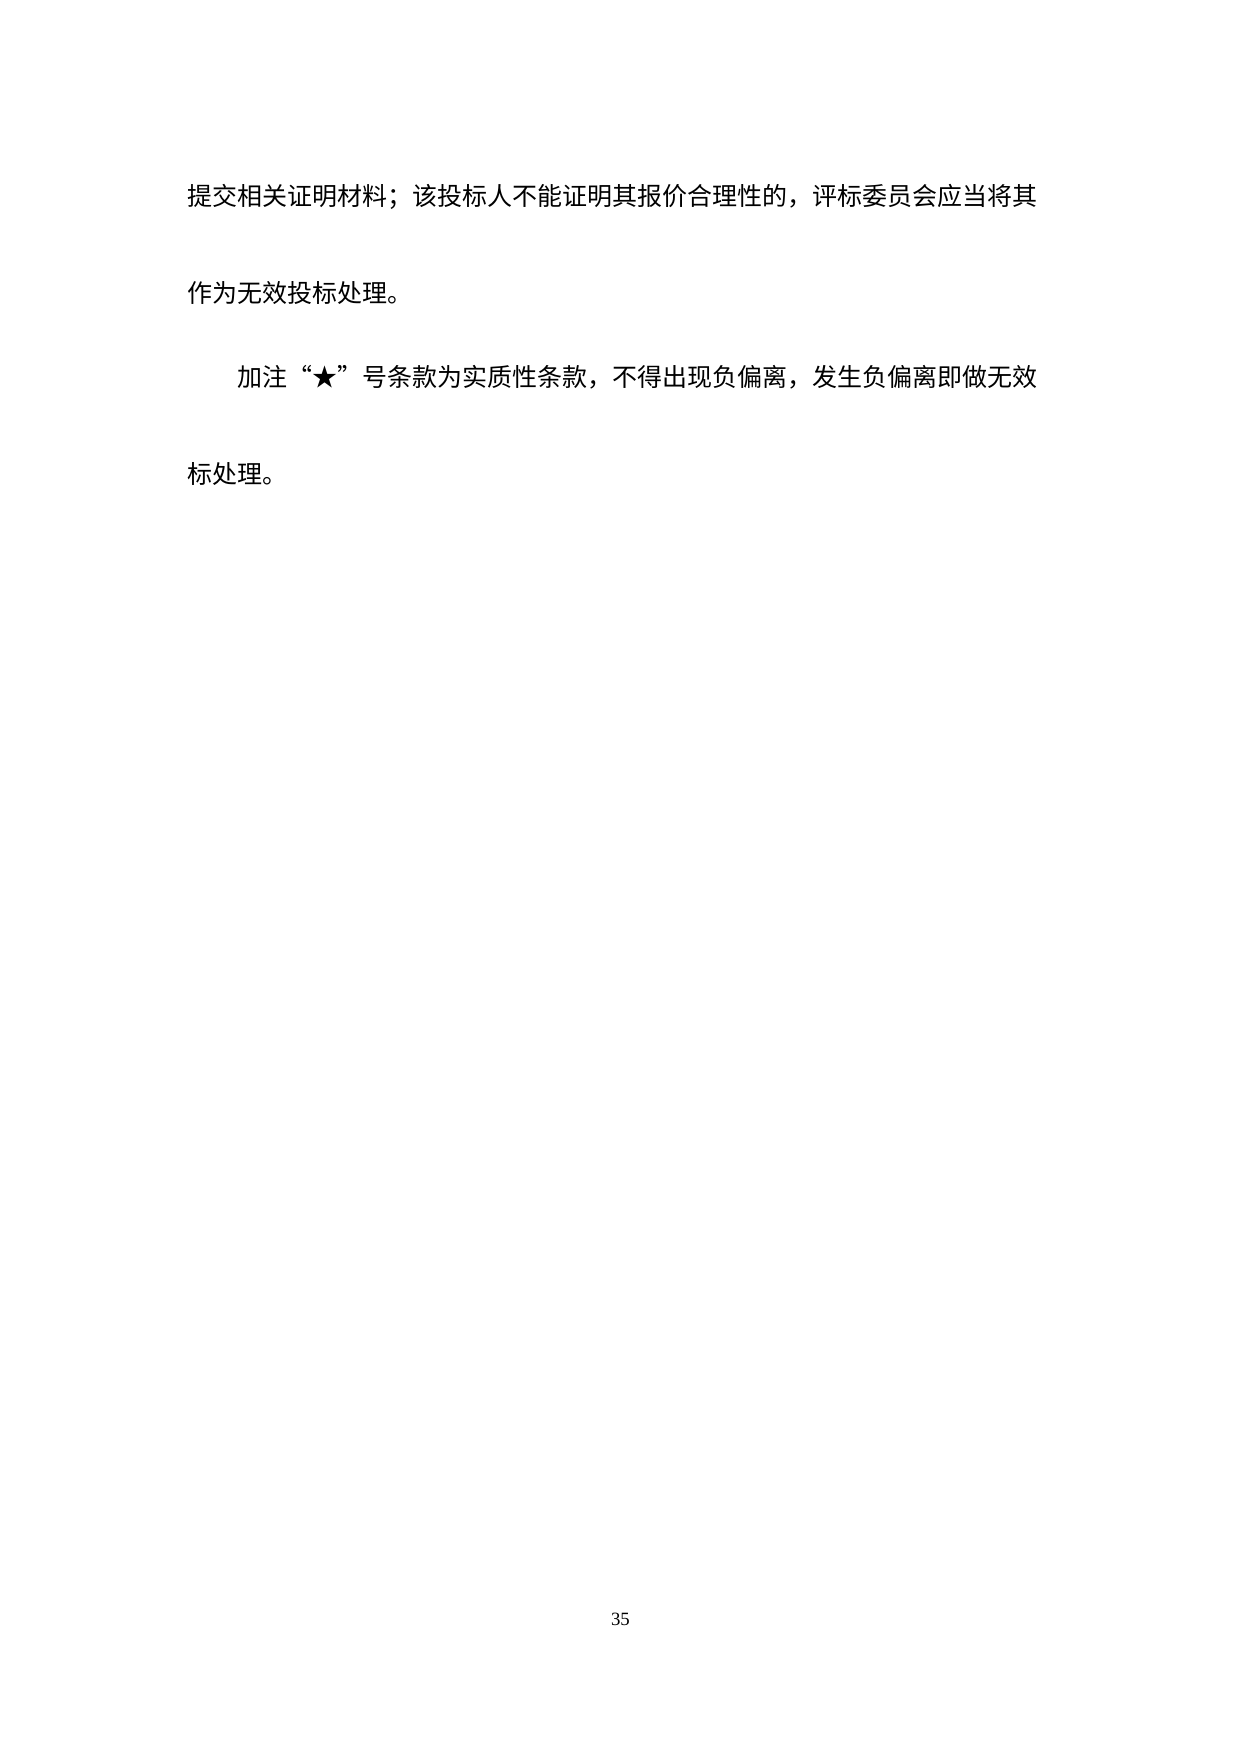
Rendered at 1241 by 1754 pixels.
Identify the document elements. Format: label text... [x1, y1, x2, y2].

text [187, 162, 1053, 324]
text 加注“★”号条款为实质性条款，不得出现负偏离，发生负偏离即做无效标处理。 [187, 343, 1053, 505]
